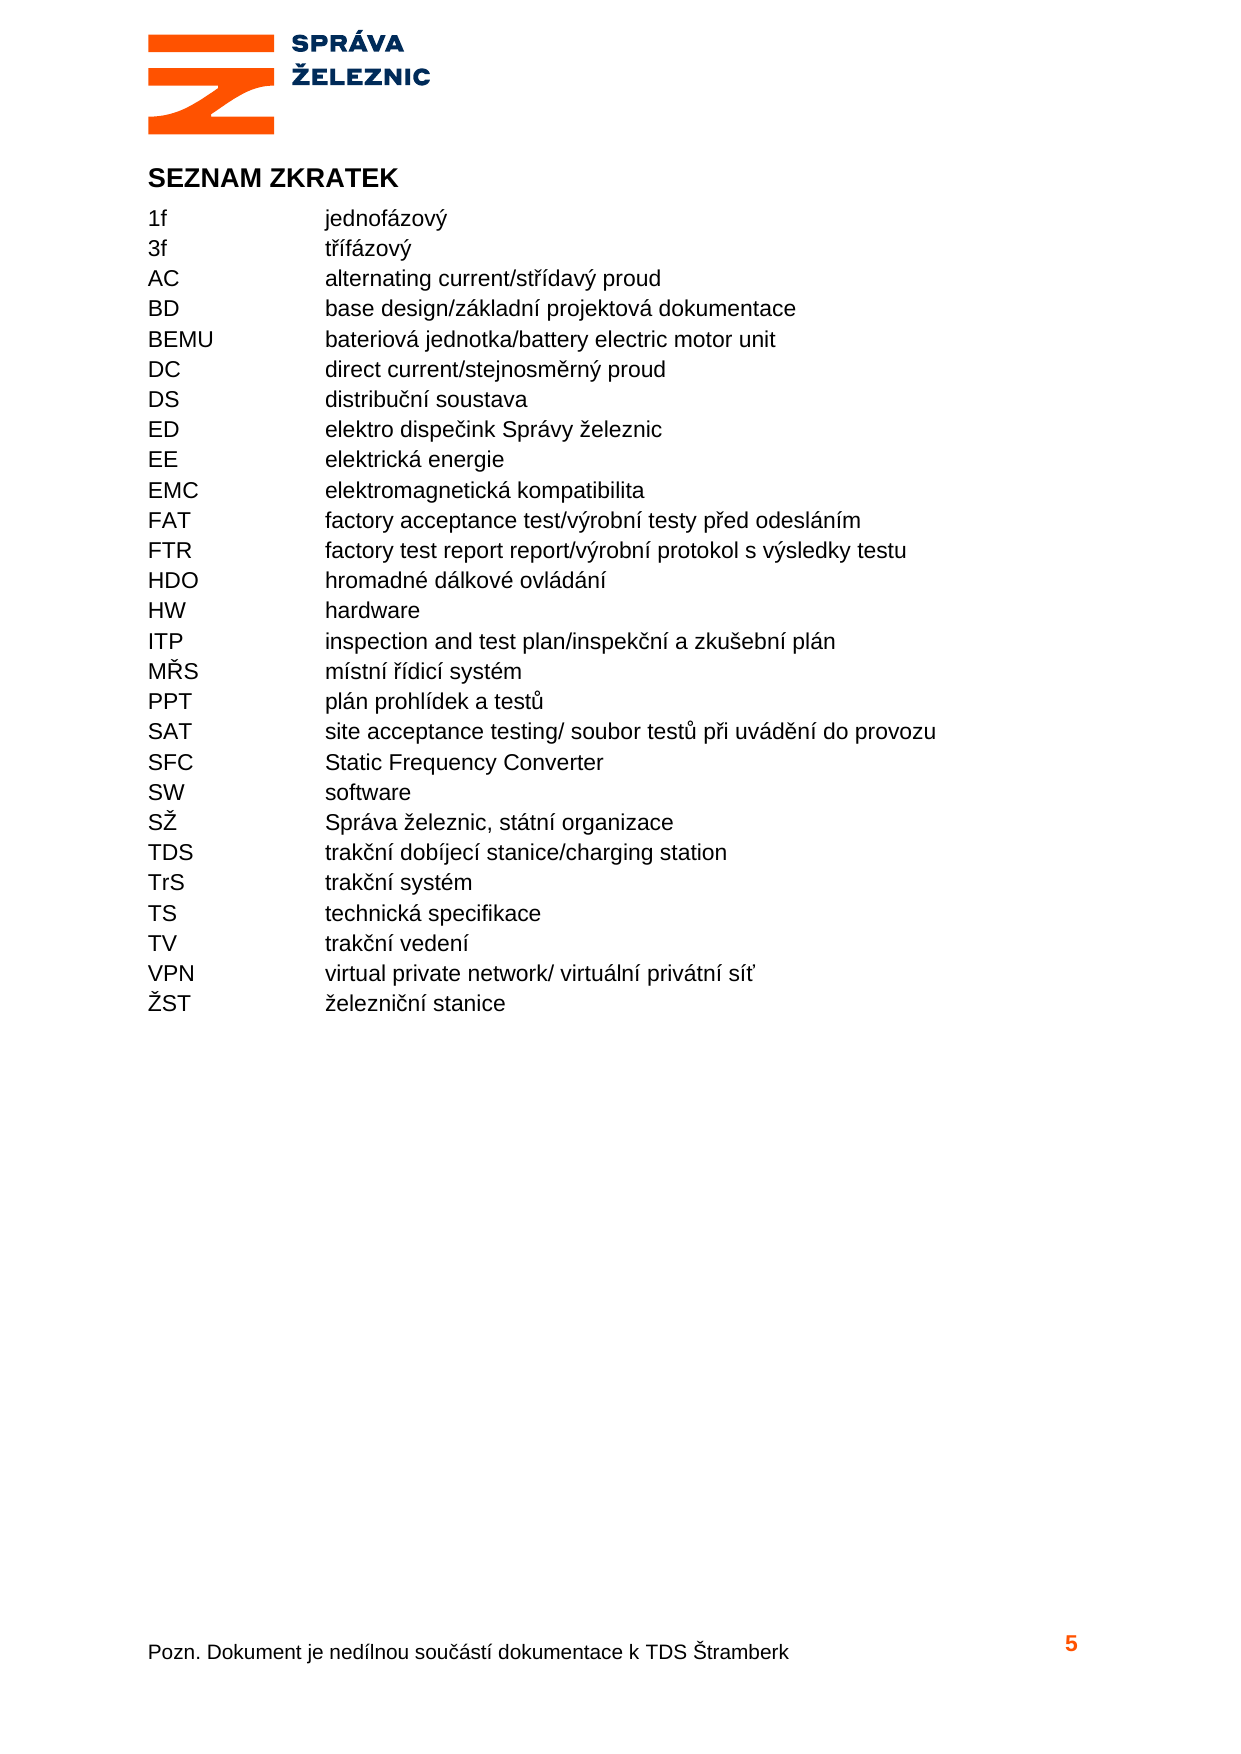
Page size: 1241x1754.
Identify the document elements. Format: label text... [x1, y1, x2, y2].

text TrS trakční systém [148, 869, 1093, 896]
text BEMU bateriová jednotka/battery electric motor unit [148, 326, 1093, 352]
text HDO hromadné dálkové ovládání [148, 567, 1093, 593]
text FAT factory acceptance test/výrobní testy před odesláním [148, 507, 1093, 533]
list SEZNAM ZKRATEK [148, 162, 1093, 194]
text ED elektro dispečink Správy železnic [148, 416, 1093, 442]
text MŘS místní řídicí systém [148, 658, 1093, 684]
text VPN virtual private network/ virtuální privátní síť [148, 960, 1093, 986]
text TS technická specifikace [148, 899, 1093, 926]
text ŽST železniční stanice [148, 990, 1093, 1016]
text SFC Static Frequency Converter [148, 748, 1093, 775]
text BD base design/základní projektová dokumentace [148, 295, 1093, 322]
text SW software [148, 779, 1093, 805]
text HW hardware [148, 597, 1093, 624]
text EE elektrická energie [148, 446, 1093, 473]
text EMC elektromagnetická kompatibilita [148, 477, 1093, 503]
text 3f třífázový [148, 235, 1093, 261]
text TDS trakční dobíjecí stanice/charging station [148, 839, 1093, 865]
text PPT plán prohlídek a testů [148, 688, 1093, 714]
text DC direct current/stejnosměrný proud [148, 356, 1093, 382]
text 1f jednofázový [148, 205, 1093, 231]
text DS distribuční soustava [148, 386, 1093, 412]
text FTR factory test report report/výrobní protokol s výsledky testu [148, 537, 1093, 563]
text SAT site acceptance testing/ soubor testů při uvádění do provozu [148, 718, 1093, 744]
text ITP inspection and test plan/inspekční a zkušební plán [148, 628, 1093, 654]
text TV trakční vedení [148, 930, 1093, 956]
text SŽ Správa železnic, státní organizace [148, 809, 1093, 835]
text AC alternating current/střídavý proud [148, 265, 1093, 291]
